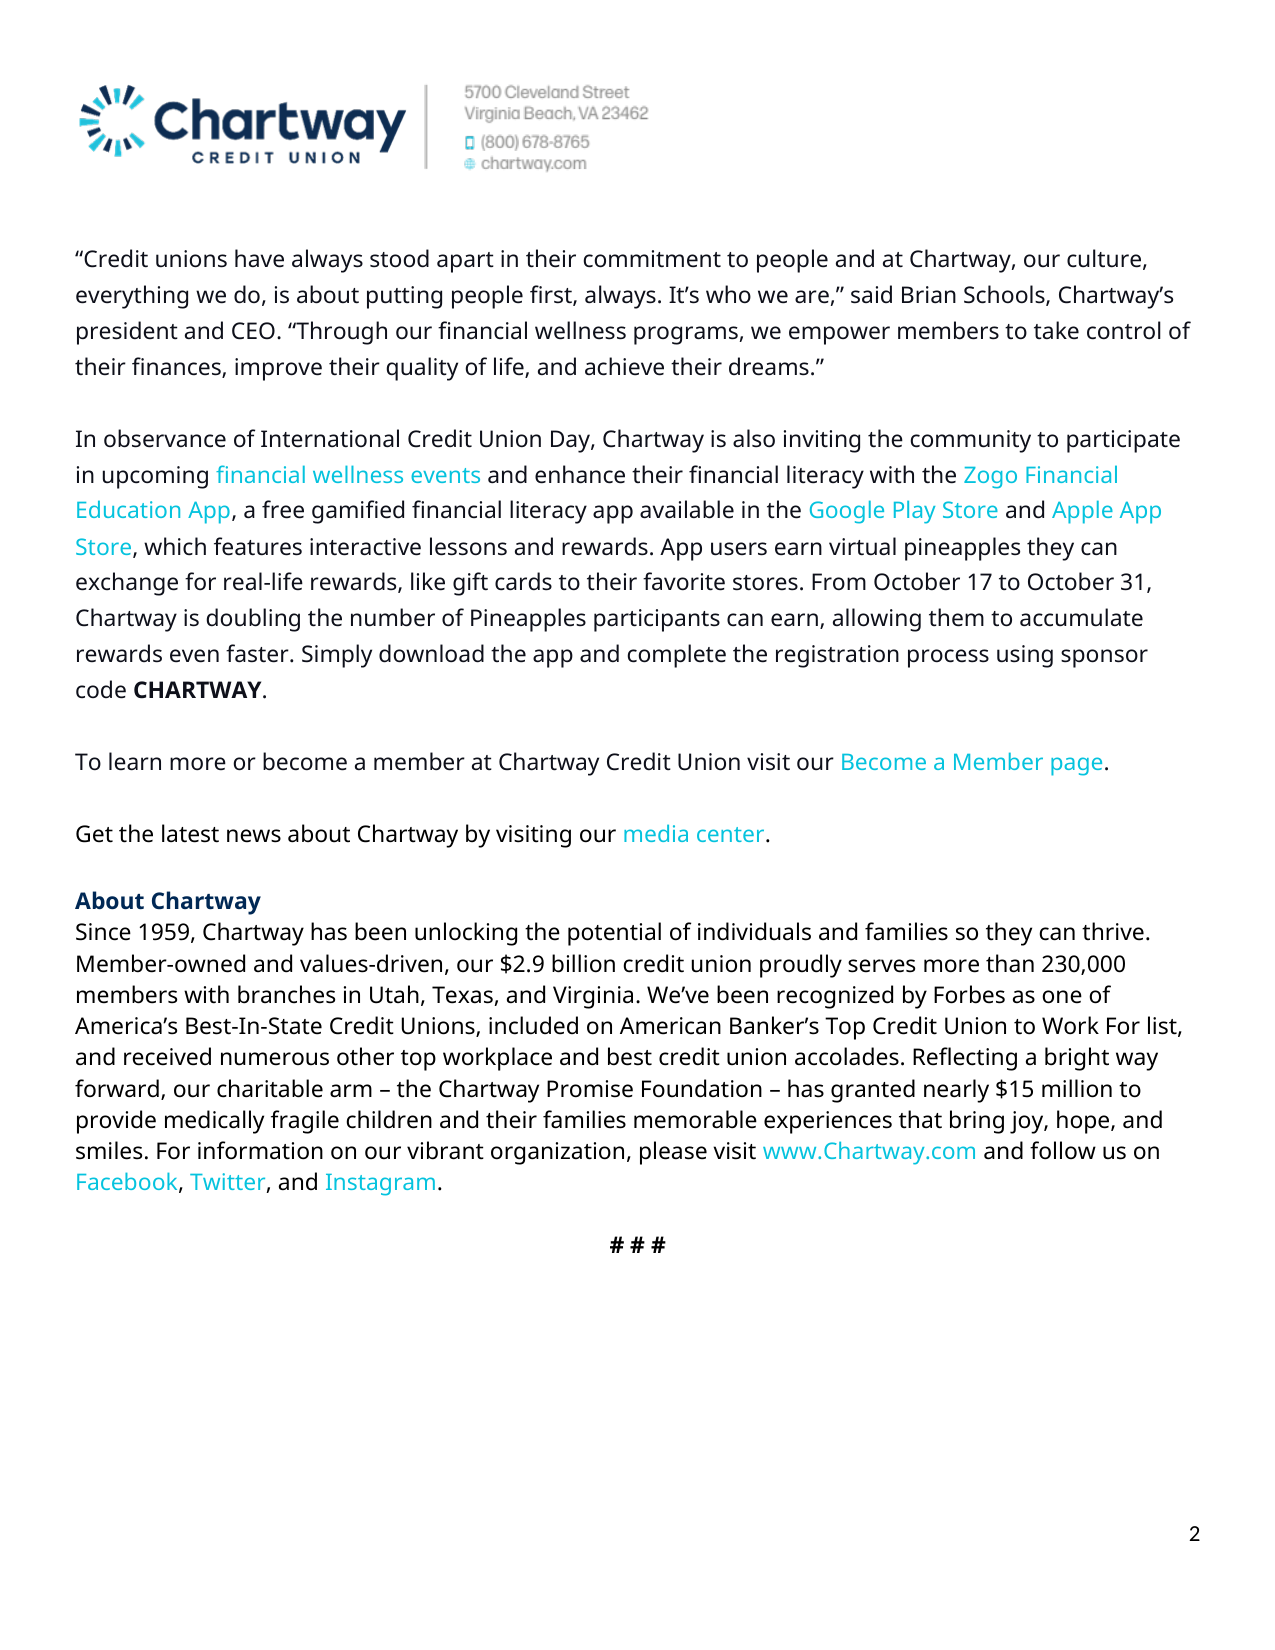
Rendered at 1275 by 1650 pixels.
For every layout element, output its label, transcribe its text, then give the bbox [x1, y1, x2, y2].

text Get the latest news about Chartway by visiting our media center. [75, 818, 1200, 849]
text In observance of International Credit Union Day, Chartway is also inviting the community to participate in upcoming financial wellness events and enhance their financial literacy with the Zogo Financial Education App, a free gamified financial literacy app available in the Google Play Store and Apple App Store, which features interactive lessons and rewards. App users earn virtual pineapples they can exchange for real-life rewards, like gift cards to their favorite stores. From October 17 to October 31, Chartway is doubling the number of Pineapples participants can earn, allowing them to accumulate rewards even faster. Simply download the app and complete the registration process using sponsor code CHARTWAY. [75, 423, 1200, 705]
text # # # [75, 1229, 1200, 1260]
text About Chartway [75, 885, 1200, 916]
text To learn more or become a member at Chartway Credit Union visit our Become a Member page. [75, 746, 1200, 777]
text Since 1959, Chartway has been unlocking the potential of individuals and families so they can thrive. Member-owned and values-driven, our $2.9 billion credit union proudly serves more than 230,000 members with branches in Utah, Texas, and Virginia. We’ve been recognized by Forbes as one of America’s Best-In-State Credit Unions, included on American Banker’s Top Credit Union to Work For list, and received numerous other top workplace and best credit union accolades. Reflecting a bright way forward, our charitable arm – the Chartway Promise Foundation – has granted nearly $15 million to provide medically fragile children and their families memorable experiences that bring joy, hope, and smiles. For information on our vibrant organization, please visit www.Chartway.com and follow us on Facebook, Twitter, and Instagram. [75, 916, 1200, 1198]
picture [75, 75, 408, 179]
text “Credit unions have always stood apart in their commitment to people and at Chartway, our culture, everything we do, is about putting people first, always. It’s who we are,” said Brian Schools, Chartway’s president and CEO. “Through our financial wellness programs, we empower members to take control of their finances, improve their quality of life, and achieve their dreams.” [75, 243, 1200, 382]
